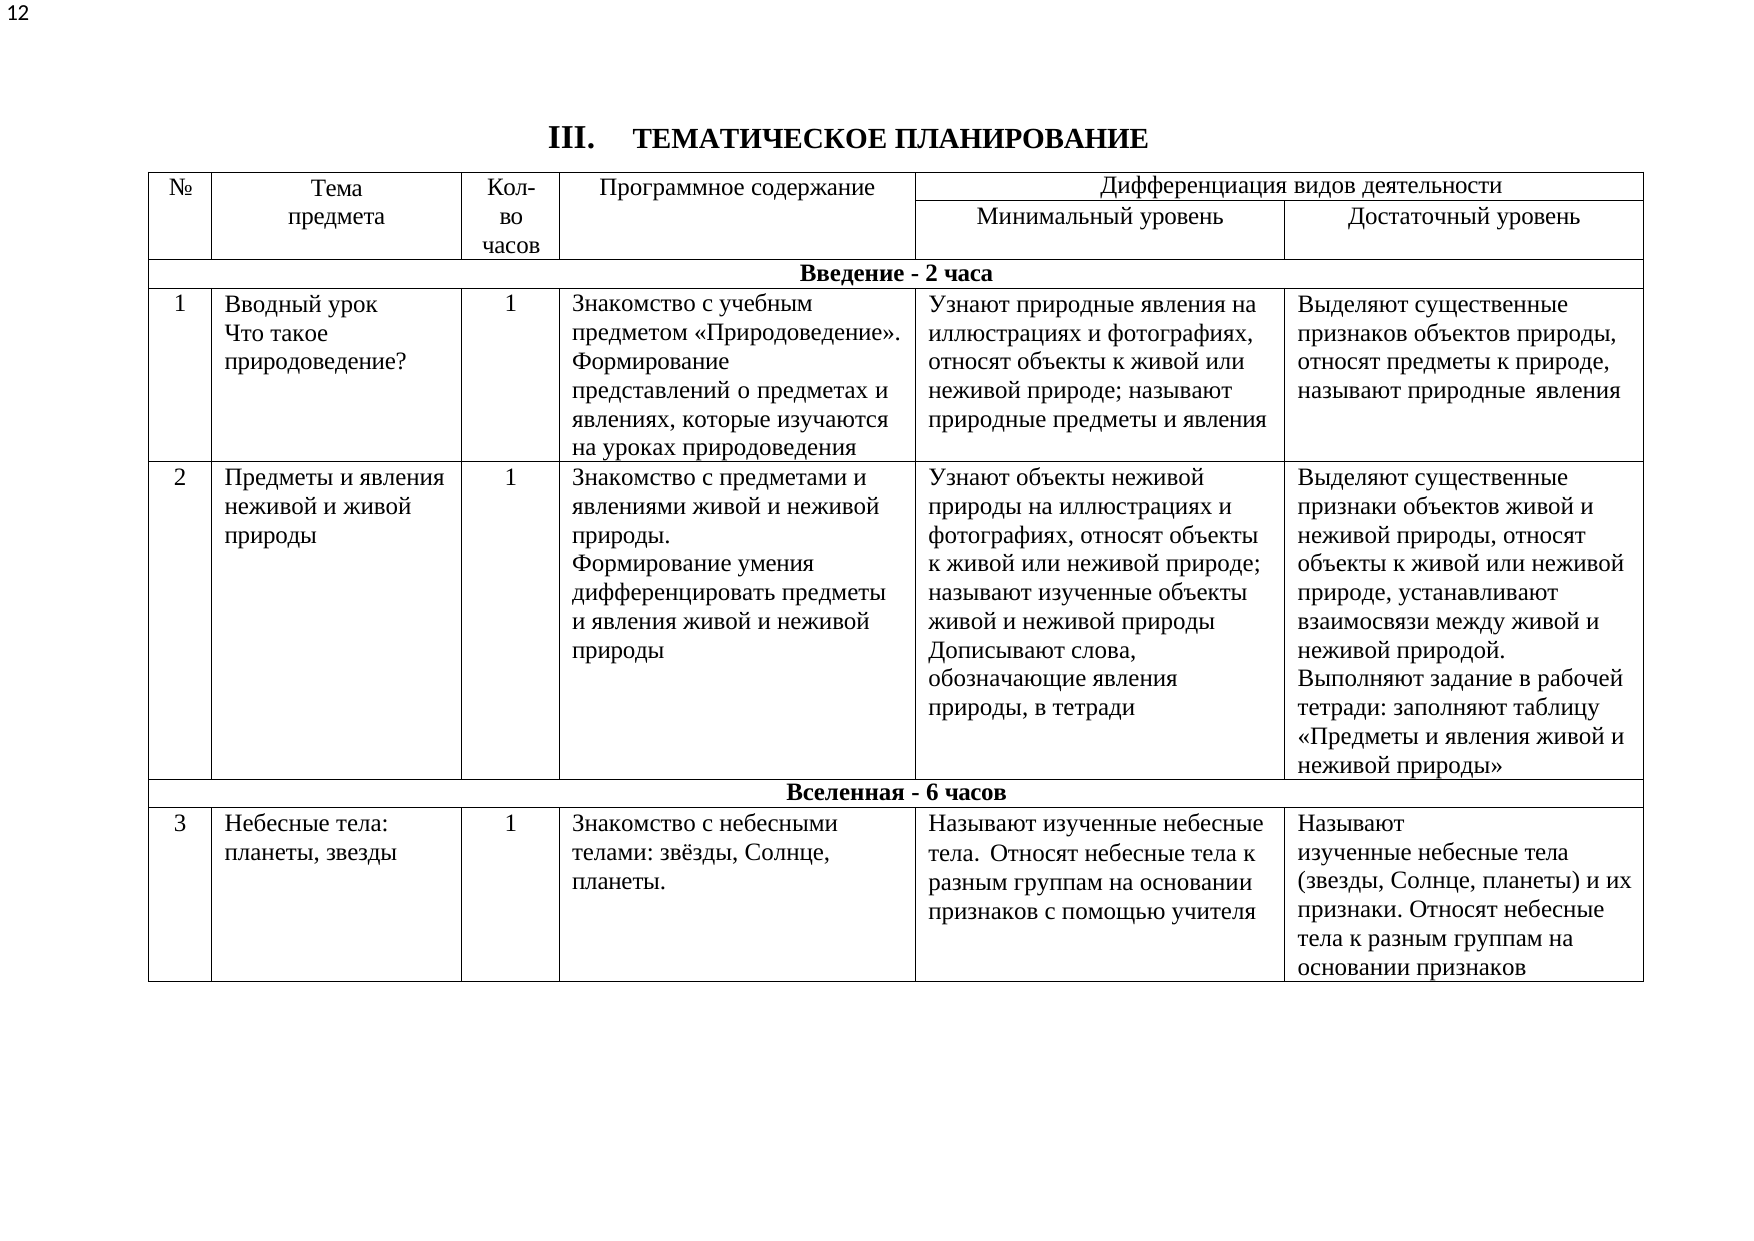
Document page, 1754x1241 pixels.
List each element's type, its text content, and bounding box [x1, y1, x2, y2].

table_cell Знакомство с учебным предметом «Природоведение». Формирование представлений о предметах и явлениях, которые изучаются на уроках природоведения [560, 289, 915, 461]
table_header Кол- во часов [462, 173, 559, 259]
table_cell Минимальный уровень [916, 201, 1284, 259]
table_cell Небесные тела: планеты, звезды [212, 808, 461, 981]
table_cell Выделяют существенные признаков объектов природы, относят предметы к природе, называют природные явления [1285, 289, 1643, 461]
table_cell 1 [462, 289, 559, 461]
table_header № [149, 173, 211, 259]
table_cell Узнают объекты неживой природы на иллюстрациях и фотографиях, относят объекты к живой или неживой природе; называют изученные объекты живой и неживой природы Дописывают слова, обозначающие явления природы, в тетради [916, 462, 1284, 778]
table_cell 1 [149, 289, 211, 461]
table_cell 1 [462, 462, 559, 778]
table_cell Называют изученные небесные тела. Относят небесные тела к разным группам на основании признаков с помощью учителя [916, 808, 1284, 981]
table_cell Вводный урок Что такое природоведение? [212, 289, 461, 461]
table_cell Выделяют существенные признаки объектов живой и неживой природы, относят объекты к живой или неживой природе, устанавливают взаимосвязи между живой и неживой природой. Выполняют задание в рабочей тетради: заполняют таблицу «Предметы и явления живой и неживой природы» [1285, 462, 1643, 778]
table_cell 2 [149, 462, 211, 778]
table_cell Достаточный уровень [1285, 201, 1643, 259]
table_header Дифференциация видов деятельности [916, 173, 1643, 200]
table_cell Узнают природные явления на иллюстрациях и фотографиях, относят объекты к живой или неживой природе; называют природные предметы и явления [916, 289, 1284, 461]
table_cell Называют изученные небесные тела (звезды, Солнце, планеты) и их признаки. Относят небесные тела к разным группам на основании признаков [1285, 808, 1643, 981]
table_cell Вселенная - 6 часов [149, 780, 1643, 807]
table_cell Знакомство с предметами и явлениями живой и неживой природы. Формирование умения дифференцировать предметы и явления живой и неживой природы [560, 462, 915, 778]
table_cell Знакомство с небесными телами: звёзды, Солнце, планеты. [560, 808, 915, 981]
table_cell Предметы и явления неживой и живой природы [212, 462, 461, 778]
table_cell Введение - 2 часа [149, 260, 1643, 288]
table_header Тема предмета [212, 173, 461, 259]
table_header Программное содержание [560, 173, 915, 259]
subtitle ТЕМАТИЧЕСКОЕ ПЛАНИРОВАНИЕ [548, 117, 1656, 156]
table_cell 1 [462, 808, 559, 981]
table_cell 3 [149, 808, 211, 981]
